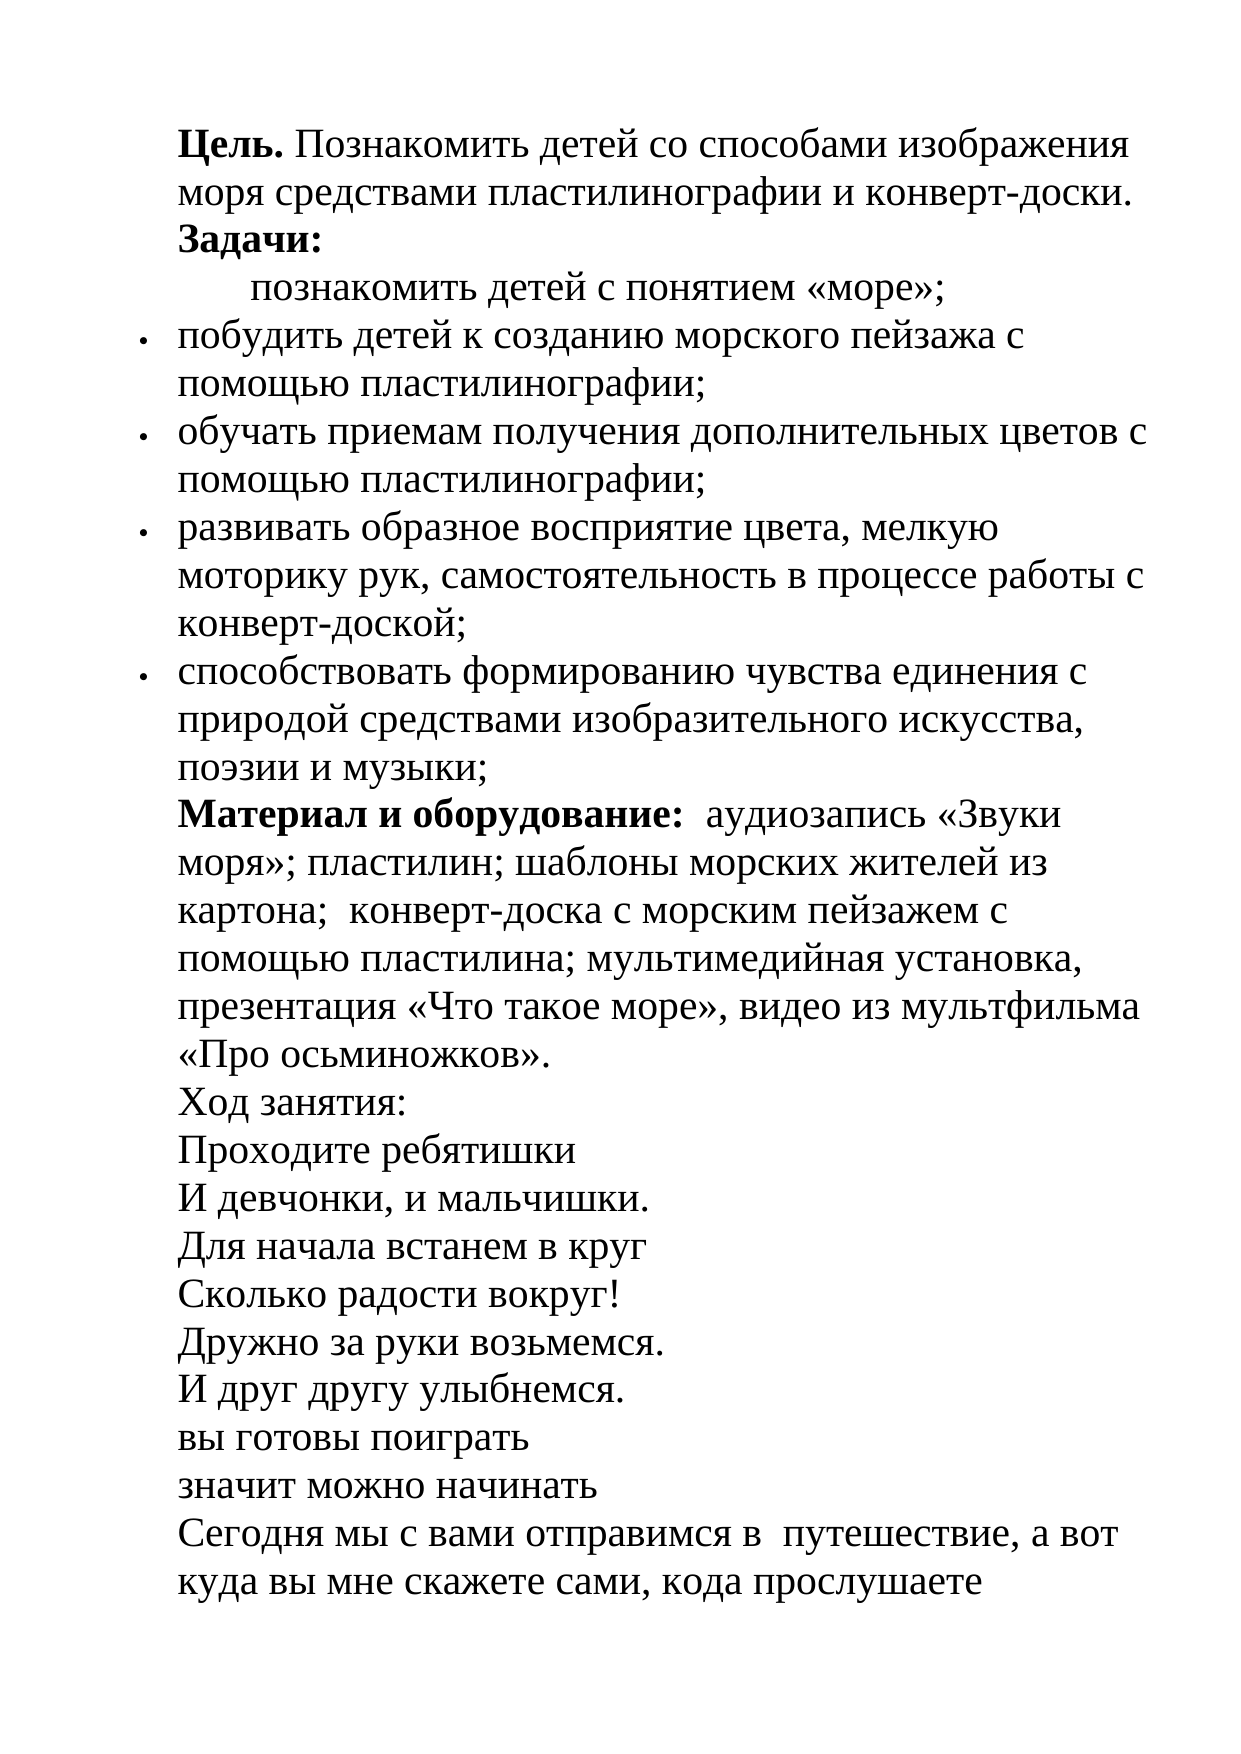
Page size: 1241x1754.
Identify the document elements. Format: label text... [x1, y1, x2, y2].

list развивать образное восприятие цвета, мелкую моторику рук, самостоятельность в процессе работы с конверт-доской; [140, 501, 1152, 645]
text Материал и оборудование: аудиозапись «Звуки моря»; пластилин; шаблоны морских жителей из картона; конверт-доска с морским пейзажем с помощью пластилина; мультимедийная установка, презентация «Что такое море», видео из мультфильма «Про осьминожков». [177, 789, 1152, 1076]
text вы готовы поиграть [177, 1412, 1152, 1460]
text Задачи: [177, 214, 1152, 262]
text Проходите ребятишки [177, 1124, 1152, 1172]
list способствовать формированию чувства единения с природой средствами изобразительного искусства, поэзии и музыки; [140, 645, 1152, 789]
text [177, 1508, 1152, 1603]
text значит можно начинать [177, 1460, 1152, 1508]
text Дружно за руки возьмемся. [177, 1316, 1152, 1364]
text Сколько радости вокруг! [177, 1268, 1152, 1316]
text Для начала встанем в круг [177, 1220, 1152, 1268]
text Цель. Познакомить детей со способами изображения моря средствами пластилинографии и конверт-доски. [177, 118, 1152, 214]
text И девчонки, и мальчишки. [177, 1172, 1152, 1220]
text И друг другу улыбнемся. [177, 1364, 1152, 1412]
list обучать приемам получения дополнительных цветов с помощью пластилинографии; [140, 406, 1152, 501]
list побудить детей к созданию морского пейзажа с помощью пластилинографии; [140, 310, 1152, 406]
text Ход занятия: [177, 1076, 1152, 1124]
text познакомить детей с понятием «море»; [177, 262, 1152, 310]
